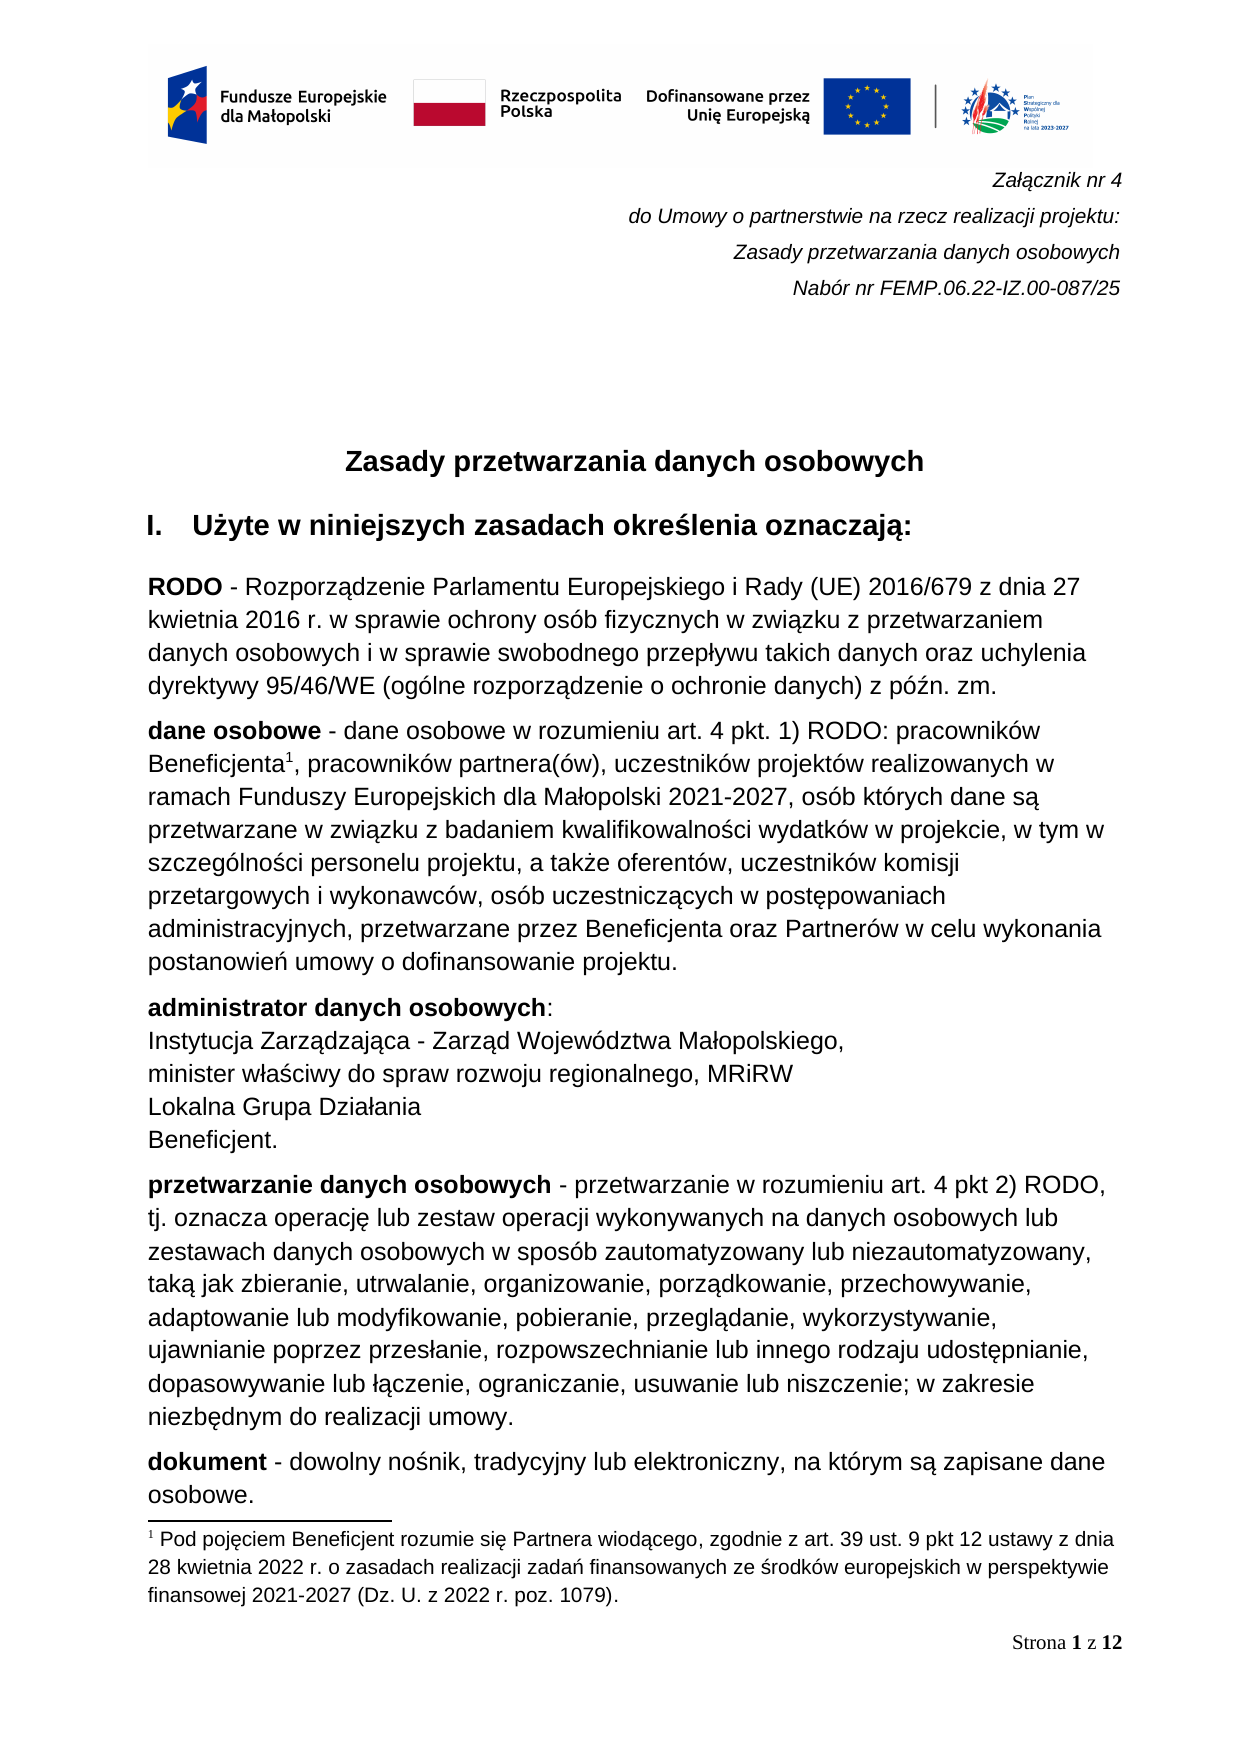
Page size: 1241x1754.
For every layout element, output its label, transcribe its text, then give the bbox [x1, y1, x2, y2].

text Lokalna Grupa Działania [148, 1092, 1122, 1121]
text dokument - dowolny nośnik, tradycyjny lub elektroniczny, na którym są zapisane dane osobowe. [147, 1447, 1122, 1509]
picture [147, 44, 1093, 168]
text do Umowy o partnerstwie na rzecz realizacji projektu: [148, 204, 1122, 228]
text dane osobowe - dane osobowe w rozumieniu art. 4 pkt. 1) RODO: pracowników Beneficjenta, pracowników partnera(ów), uczestników projektów realizowanych w ramach Funduszy Europejskich dla Małopolski 2021-2027, osób których dane są przetwarzane w związku z badaniem kwalifikowalności wydatków w projekcie, w tym w szczególności personelu projektu, a także oferentów, uczestników komisji przetargowych i wykonawców, osób uczestniczących w postępowaniach administracyjnych, przetwarzane przez Beneficjenta oraz Partnerów w celu wykonania postanowień umowy o dofinansowanie projektu. [148, 716, 1122, 976]
text Instytucja Zarządzająca - Zarząd Województwa Małopolskiego, [148, 1026, 1122, 1054]
text Nabór nr FEMP.06.22-IZ.00-087/25 [148, 276, 1122, 299]
text Zasady przetwarzania danych osobowych [148, 239, 1122, 263]
text Beneficjent. [148, 1125, 1122, 1154]
text minister właściwy do spraw rozwoju regionalnego, MRiRW [148, 1059, 1122, 1088]
text Załącznik nr 4 [148, 168, 1122, 192]
text administrator danych osobowych: [148, 993, 1122, 1022]
subtitle Użyte w niniejszych zasadach określenia oznaczają: [162, 508, 1122, 542]
text Zasady przetwarzania danych osobowych [148, 444, 1122, 478]
text RODO - Rozporządzenie Parlamentu Europejskiego i Rady (UE) 2016/679 z dnia 27 kwietnia 2016 r. w sprawie ochrony osób fizycznych w związku z przetwarzaniem danych osobowych i w sprawie swobodnego przepływu takich danych oraz uchylenia dyrektywy 95/46/WE (ogólne rozporządzenie o ochronie danych) z późn. zm. [148, 572, 1122, 699]
text przetwarzanie danych osobowych - przetwarzanie w rozumieniu art. 4 pkt 2) RODO, tj. oznacza operację lub zestaw operacji wykonywanych na danych osobowych lub zestawach danych osobowych w sposób zautomatyzowany lub niezautomatyzowany, taką jak zbieranie, utrwalanie, organizowanie, porządkowanie, przechowywanie, adaptowanie lub modyfikowanie, pobieranie, przeglądanie, wykorzystywanie, ujawnianie poprzez przesłanie, rozpowszechnianie lub innego rodzaju udostępnianie, dopasowywanie lub łączenie, ograniczanie, usuwanie lub niszczenie; w zakresie niezbędnym do realizacji umowy. [148, 1170, 1122, 1430]
